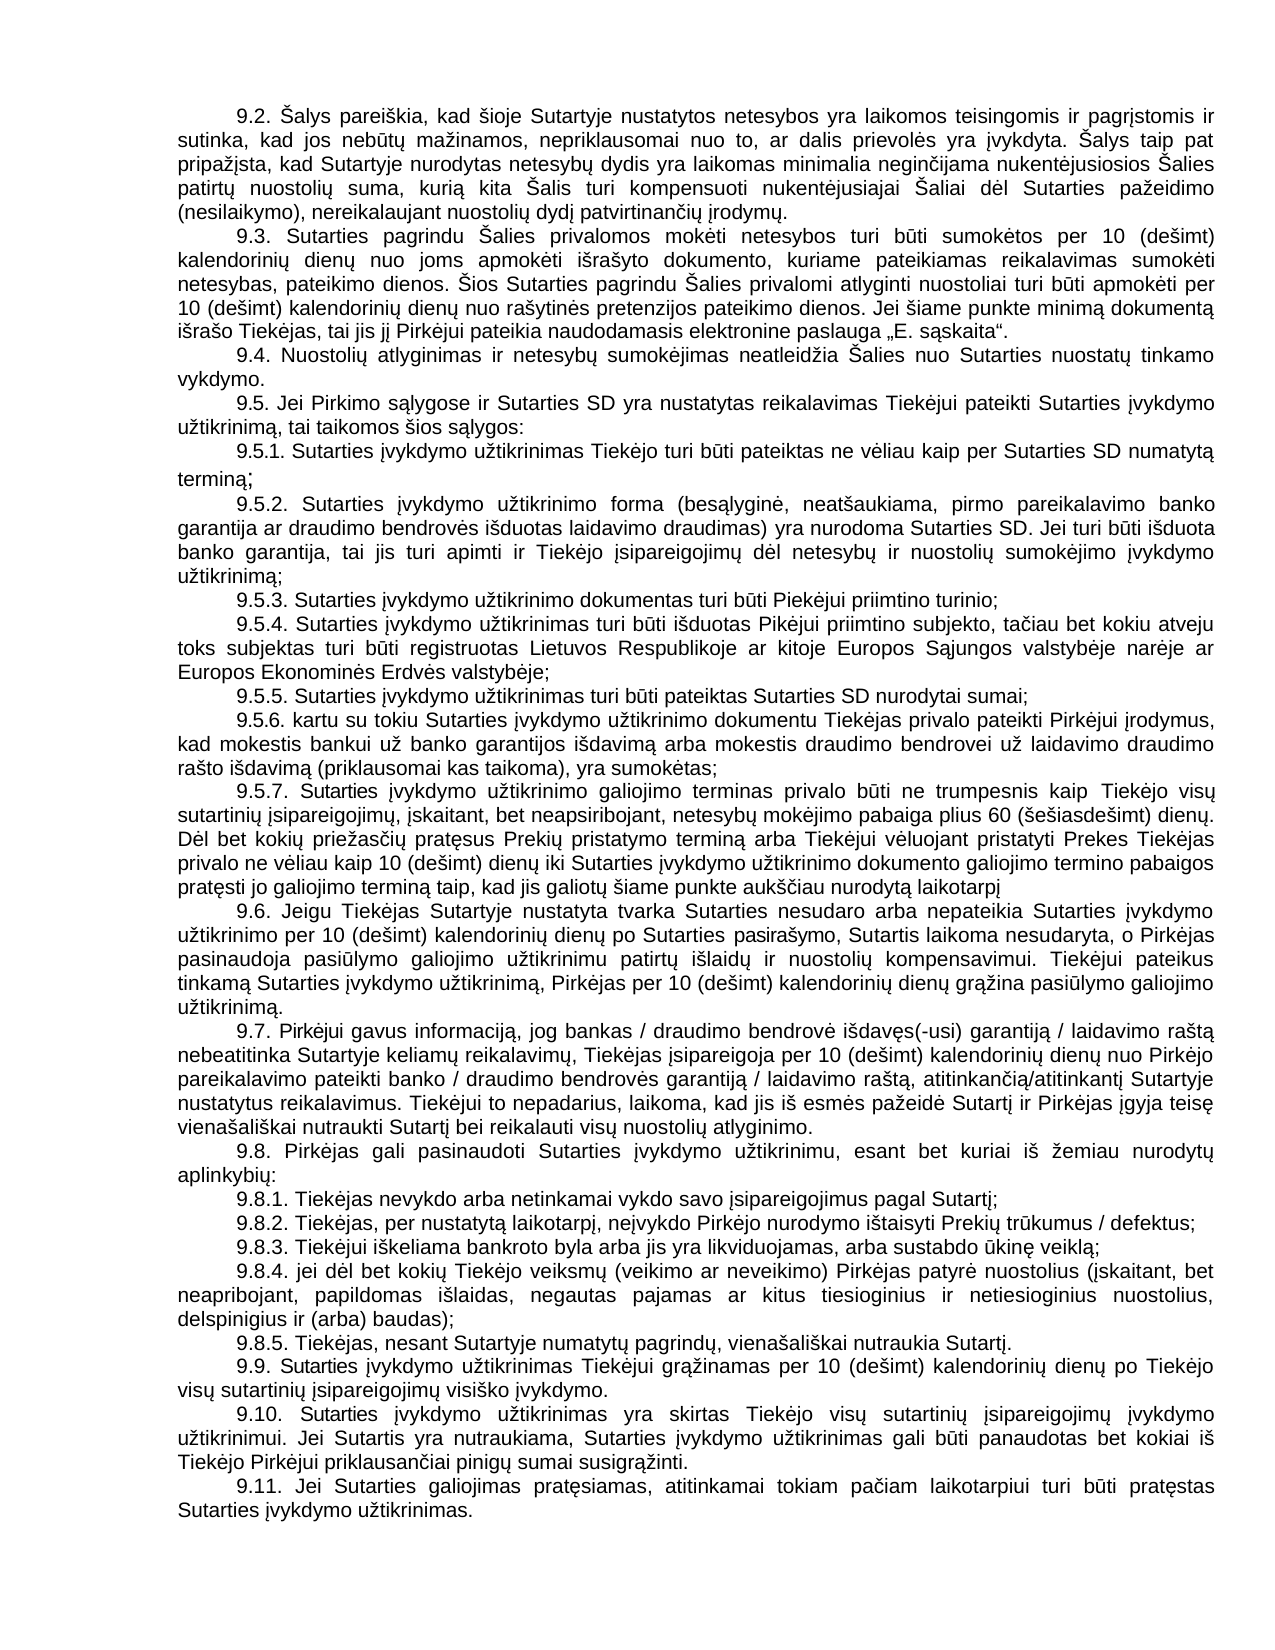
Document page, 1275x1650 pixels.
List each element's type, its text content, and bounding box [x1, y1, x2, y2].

text 9.7. Pirkėjui gavus informaciją, jog bankas / draudimo bendrovė išdavęs(-usi) garantiją / laidavimo raštą nebeatitinka Sutartyje keliamų reikalavimų, Tiekėjas įsipareigoja per 10 (dešimt) kalendorinių dienų nuo Pirkėjo pareikalavimo pateikti banko / draudimo bendrovės garantiją / laidavimo raštą, atitinkančią/atitinkantį Sutartyje nustatytus reikalavimus. Tiekėjui to nepadarius, laikoma, kad jis iš esmės pažeidė Sutartį ir Pirkėjas įgyja teisę vienašališkai nutraukti Sutartį bei reikalauti visų nuostolių atlyginimo. [177, 1019, 1216, 1139]
text 9.5.1. Sutarties įvykdymo užtikrinimas Tiekėjo turi būti pateiktas ne vėliau kaip per Sutarties SD numatytą terminą; [177, 439, 1216, 492]
text 9.8.2. Tiekėjas, per nustatytą laikotarpį, neįvykdo Pirkėjo nurodymo ištaisyti Prekių trūkumus / defektus; [177, 1211, 1216, 1234]
text 9.8.5. Tiekėjas, nesant Sutartyje numatytų pagrindų, vienašališkai nutraukia Sutartį. [177, 1330, 1216, 1354]
text 9.5.4. Sutarties įvykdymo užtikrinimas turi būti išduotas Pikėjui priimtino subjekto, tačiau bet kokiu atveju toks subjektas turi būti registruotas Lietuvos Respublikoje ar kitoje Europos Sąjungos valstybėje narėje ar Europos Ekonominės Erdvės valstybėje; [177, 612, 1216, 683]
text 9.5.7. Sutarties įvykdymo užtikrinimo galiojimo terminas privalo būti ne trumpesnis kaip Tiekėjo visų sutartinių įsipareigojimų, įskaitant, bet neapsiribojant, netesybų mokėjimo pabaiga plius 60 (šešiasdešimt) dienų. Dėl bet kokių priežasčių pratęsus Prekių pristatymo terminą arba Tiekėjui vėluojant pristatyti Prekes Tiekėjas privalo ne vėliau kaip 10 (dešimt) dienų iki Sutarties įvykdymo užtikrinimo dokumento galiojimo termino pabaigos pratęsti jo galiojimo terminą taip, kad jis galiotų šiame punkte aukščiau nurodytą laikotarpį [177, 779, 1216, 899]
text 9.11. Jei Sutarties galiojimas pratęsiamas, atitinkamai tokiam pačiam laikotarpiui turi būti pratęstas Sutarties įvykdymo užtikrinimas. [177, 1474, 1216, 1522]
text 9.3. Sutarties pagrindu Šalies privalomos mokėti netesybos turi būti sumokėtos per 10 (dešimt) kalendorinių dienų nuo joms apmokėti išrašyto dokumento, kuriame pateikiamas reikalavimas sumokėti netesybas, pateikimo dienos. Šios Sutarties pagrindu Šalies privalomi atlyginti nuostoliai turi būti apmokėti per 10 (dešimt) kalendorinių dienų nuo rašytinės pretenzijos pateikimo dienos. Jei šiame punkte minimą dokumentą išrašo Tiekėjas, tai jis jį Pirkėjui pateikia naudodamasis elektronine paslauga „E. sąskaita“. [177, 223, 1216, 343]
text 9.5.6. kartu su tokiu Sutarties įvykdymo užtikrinimo dokumentu Tiekėjas privalo pateikti Pirkėjui įrodymus, kad mokestis bankui už banko garantijos išdavimą arba mokestis draudimo bendrovei už laidavimo draudimo rašto išdavimą (priklausomai kas taikoma), yra sumokėtas; [177, 707, 1216, 779]
text 9.5.2. Sutarties įvykdymo užtikrinimo forma (besąlyginė, neatšaukiama, pirmo pareikalavimo banko garantija ar draudimo bendrovės išduotas laidavimo draudimas) yra nurodoma Sutarties SD. Jei turi būti išduota banko garantija, tai jis turi apimti ir Tiekėjo įsipareigojimų dėl netesybų ir nuostolių sumokėjimo įvykdymo užtikrinimą; [177, 492, 1216, 588]
text 9.8. Pirkėjas gali pasinaudoti Sutarties įvykdymo užtikrinimu, esant bet kuriai iš žemiau nurodytų aplinkybių: [177, 1139, 1216, 1187]
text 9.8.3. Tiekėjui iškeliama bankroto byla arba jis yra likviduojamas, arba sustabdo ūkinę veiklą; [177, 1234, 1216, 1258]
text 9.5. Jei Pirkimo sąlygose ir Sutarties SD yra nustatytas reikalavimas Tiekėjui pateikti Sutarties įvykdymo užtikrinimą, tai taikomos šios sąlygos: [177, 391, 1216, 439]
text 9.2. Šalys pareiškia, kad šioje Sutartyje nustatytos netesybos yra laikomos teisingomis ir pagrįstomis ir sutinka, kad jos nebūtų mažinamos, nepriklausomai nuo to, ar dalis prievolės yra įvykdyta. Šalys taip pat pripažįsta, kad Sutartyje nurodytas netesybų dydis yra laikomas minimalia neginčijama nukentėjusiosios Šalies patirtų nuostolių suma, kurią kita Šalis turi kompensuoti nukentėjusiajai Šaliai dėl Sutarties pažeidimo (nesilaikymo), nereikalaujant nuostolių dydį patvirtinančių įrodymų. [177, 104, 1216, 223]
text 9.6. Jeigu Tiekėjas Sutartyje nustatyta tvarka Sutarties nesudaro arba nepateikia Sutarties įvykdymo užtikrinimo per 10 (dešimt) kalendorinių dienų po Sutarties pasirašymo, Sutartis laikoma nesudaryta, o Pirkėjas pasinaudoja pasiūlymo galiojimo užtikrinimu patirtų išlaidų ir nuostolių kompensavimui. Tiekėjui pateikus tinkamą Sutarties įvykdymo užtikrinimą, Pirkėjas per 10 (dešimt) kalendorinių dienų grąžina pasiūlymo galiojimo užtikrinimą. [177, 899, 1216, 1019]
text 9.8.4. jei dėl bet kokių Tiekėjo veiksmų (veikimo ar neveikimo) Pirkėjas patyrė nuostolius (įskaitant, bet neapribojant, papildomas išlaidas, negautas pajamas ar kitus tiesioginius ir netiesioginius nuostolius, delspinigius ir (arba) baudas); [177, 1258, 1216, 1330]
text 9.4. Nuostolių atlyginimas ir netesybų sumokėjimas neatleidžia Šalies nuo Sutarties nuostatų tinkamo vykdymo. [177, 343, 1216, 391]
text 9.5.5. Sutarties įvykdymo užtikrinimas turi būti pateiktas Sutarties SD nurodytai sumai; [177, 683, 1216, 707]
text 9.5.3. Sutarties įvykdymo užtikrinimo dokumentas turi būti Piekėjui priimtino turinio; [177, 588, 1216, 612]
text 9.10. Sutarties įvykdymo užtikrinimas yra skirtas Tiekėjo visų sutartinių įsipareigojimų įvykdymo užtikrinimui. Jei Sutartis yra nutraukiama, Sutarties įvykdymo užtikrinimas gali būti panaudotas bet kokiai iš Tiekėjo Pirkėjui priklausančiai pinigų sumai susigrąžinti. [177, 1402, 1216, 1474]
text 9.9. Sutarties įvykdymo užtikrinimas Tiekėjui grąžinamas per 10 (dešimt) kalendorinių dienų po Tiekėjo visų sutartinių įsipareigojimų visiško įvykdymo. [177, 1354, 1216, 1402]
text 9.8.1. Tiekėjas nevykdo arba netinkamai vykdo savo įsipareigojimus pagal Sutartį; [177, 1187, 1216, 1211]
